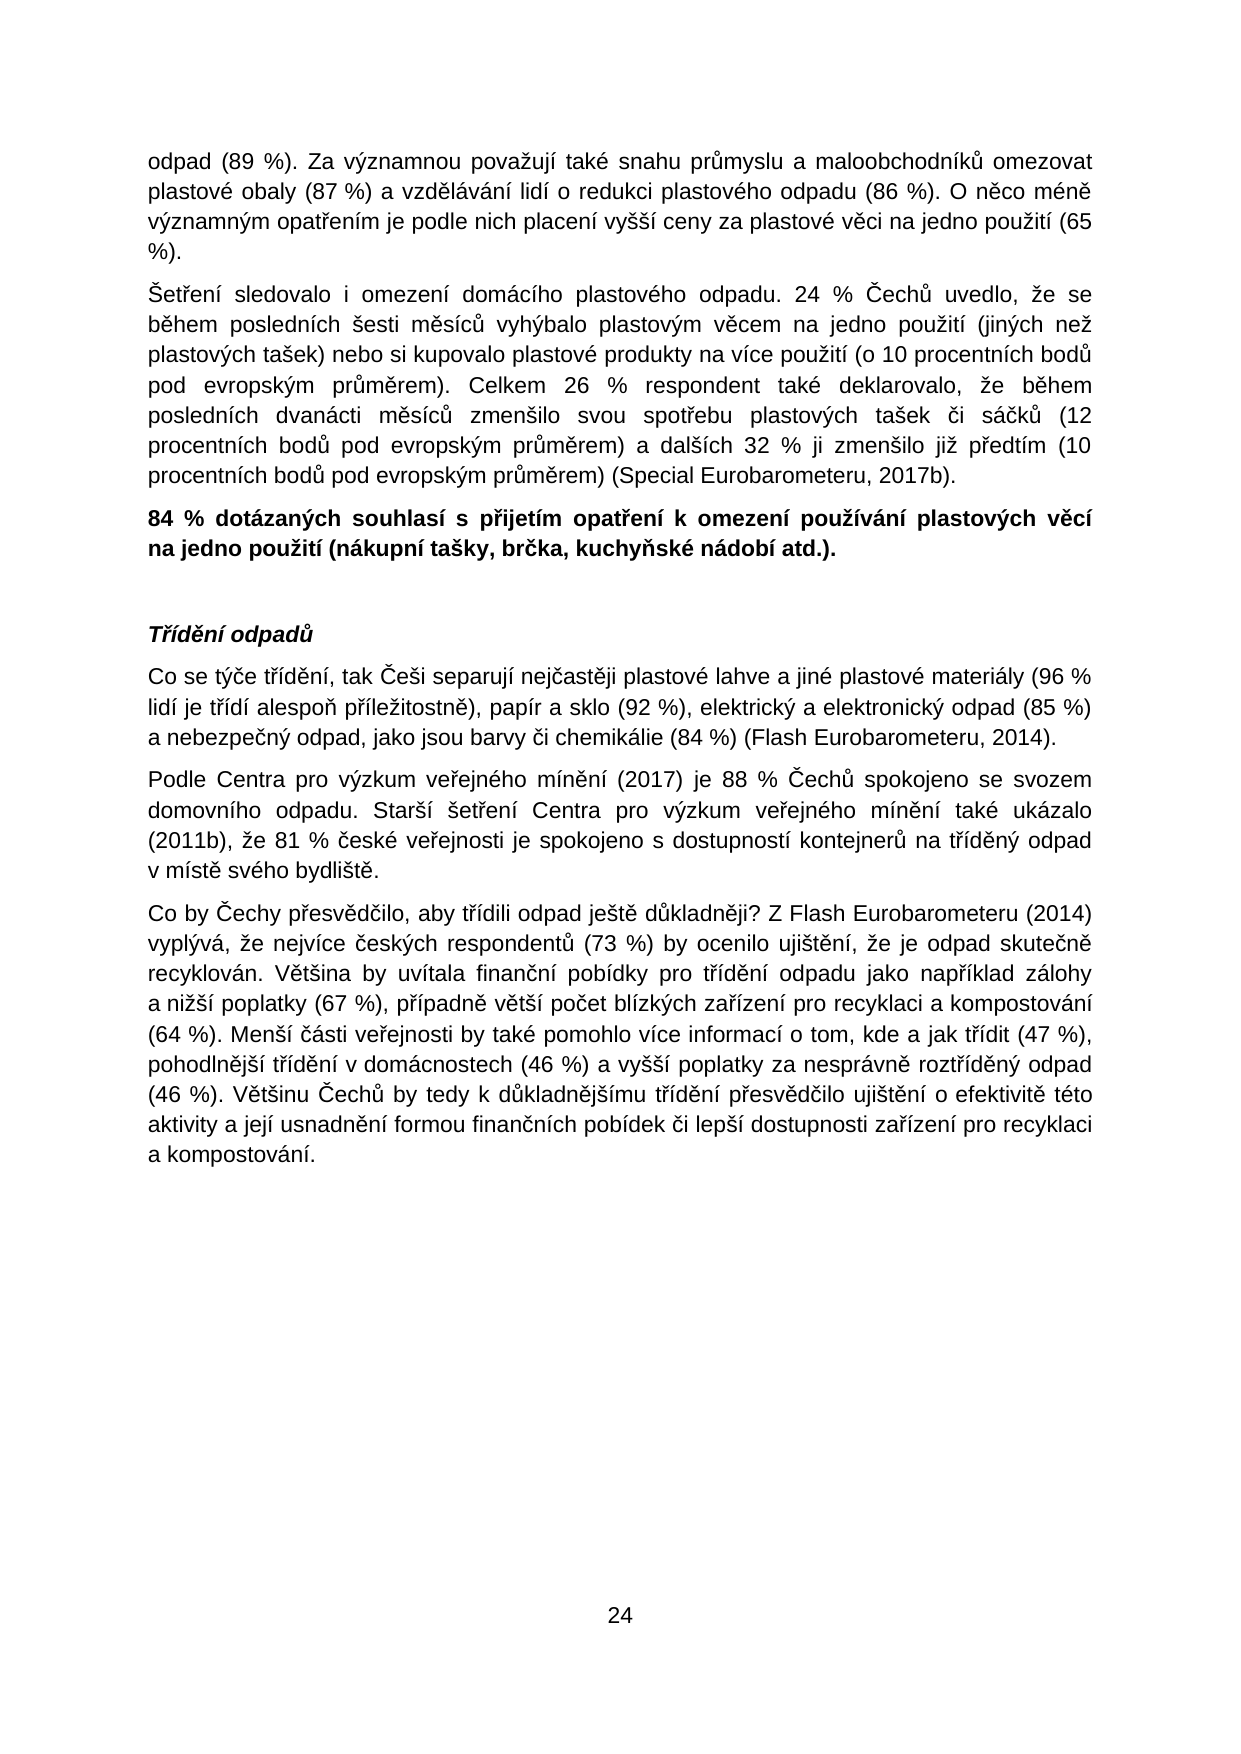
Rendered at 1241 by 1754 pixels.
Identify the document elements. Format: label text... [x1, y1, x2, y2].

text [148, 148, 1093, 264]
text Šetření sledovalo i omezení domácího plastového odpadu. 24 % Čechů uvedlo, že se během posledních šesti měsíců vyhýbalo plastovým věcem na jedno použití (jiných než plastových tašek) nebo si kupovalo plastové produkty na více použití (o 10 procentních bodů pod evropským průměrem). Celkem 26 % respondent také deklarovalo, že během posledních dvanácti měsíců zmenšilo svou spotřebu plastových tašek či sáčků (12 procentních bodů pod evropským průměrem) a dalších 32 % ji zmenšilo již předtím (10 procentních bodů pod evropským průměrem) (Special Eurobarometeru, 2017b). [148, 281, 1093, 488]
text Třídění odpadů [148, 621, 1093, 647]
text 84 % dotázaných souhlasí s přijetím opatření k omezení používání plastových věcí na jedno použití (nákupní tašky, brčka, kuchyňské nádobí atd.). [148, 505, 1093, 561]
text Co by Čechy přesvědčilo, aby třídili odpad ještě důkladněji? Z Flash Eurobarometeru (2014) vyplývá, že nejvíce českých respondentů (73 %) by ocenilo ujištění, že je odpad skutečně recyklován. Většina by uvítala finanční pobídky pro třídění odpadu jako například zálohy a nižší poplatky (67 %), případně větší počet blízkých zařízení pro recyklaci a kompostování (64 %). Menší části veřejnosti by také pomohlo více informací o tom, kde a jak třídit (47 %), pohodlnější třídění v domácnostech (46 %) a vyšší poplatky za nesprávně roztříděný odpad (46 %). Většinu Čechů by tedy k důkladnějšímu třídění přesvědčilo ujištění o efektivitě této aktivity a její usnadnění formou finančních pobídek či lepší dostupnosti zařízení pro recyklaci a kompostování. [148, 900, 1093, 1168]
text Co se týče třídění, tak Češi separují nejčastěji plastové lahve a jiné plastové materiály (96 % lidí je třídí alespoň příležitostně), papír a sklo (92 %), elektrický a elektronický odpad (85 %) a nebezpečný odpad, jako jsou barvy či chemikálie (84 %) (Flash Eurobarometeru, 2014). [148, 663, 1093, 750]
text Podle Centra pro výzkum veřejného mínění (2017) je 88 % Čechů spokojeno se svozem domovního odpadu. Starší šetření Centra pro výzkum veřejného mínění také ukázalo (2011b), že 81 % české veřejnosti je spokojeno s dostupností kontejnerů na tříděný odpad v místě svého bydliště. [148, 766, 1093, 883]
